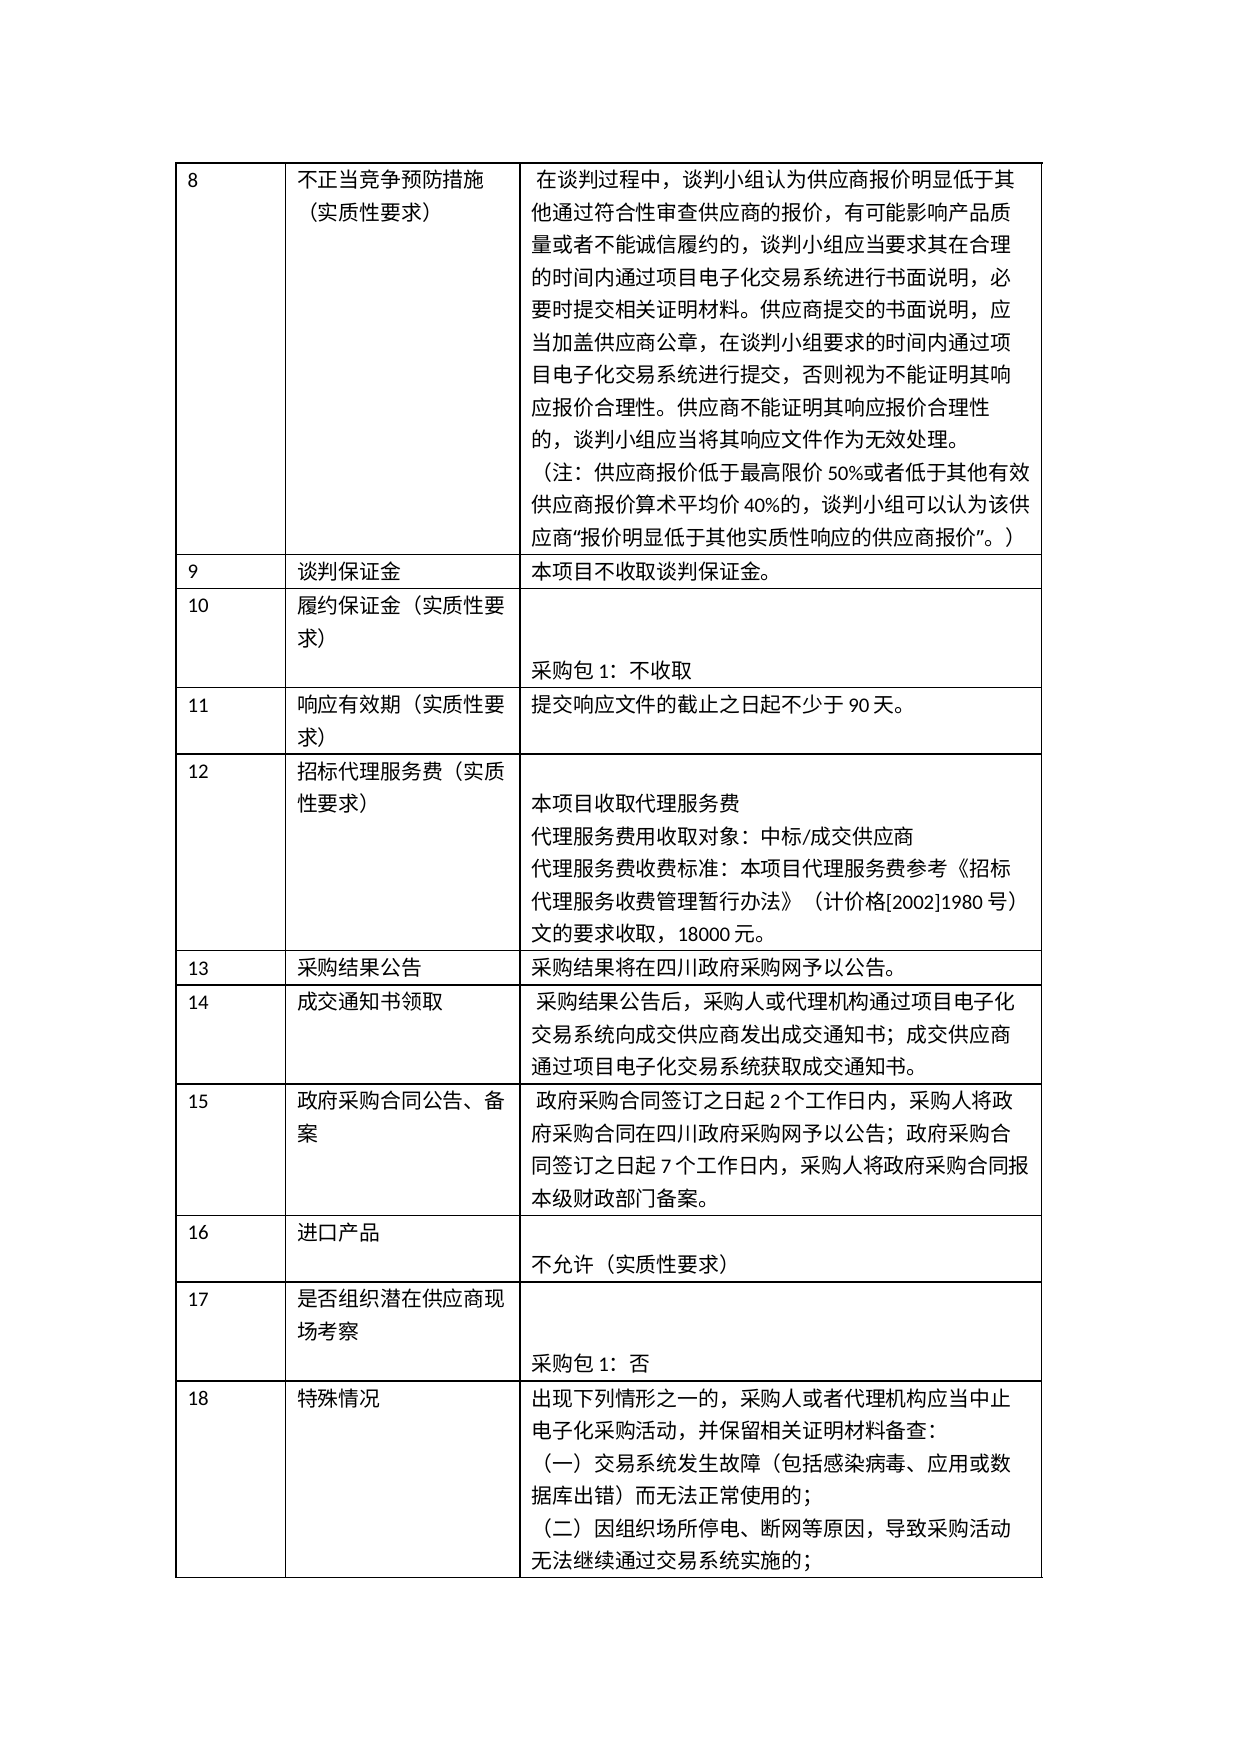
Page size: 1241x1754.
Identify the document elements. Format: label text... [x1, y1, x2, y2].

table_cell 成交通知书领取 [286, 986, 519, 1083]
table_cell 政府采购合同公告、备案 [286, 1085, 519, 1214]
table_cell 16 [177, 1216, 285, 1281]
table_cell 在谈判过程中，谈判小组认为供应商报价明显低于其他通过符合性审查供应商的报价，有可能影响产品质量或者不能诚信履约的，谈判小组应当要求其在合理的时间内通过项目电子化交易系统进行书面说明，必要时提交相关证明材料。供应商提交的书面说明，应当加盖供应商公章，在谈判小组要求的时间内通过项目电子化交易系统进行提交，否则视为不能证明其响应报价合理性。供应商不能证明其响应报价合理性的，谈判小组应当将其响应文件作为无效处理。（注：供应商报价低于最高限价50%或者低于其他有效供应商报价算术平均价40%的，谈判小组可以认为该供应商“报价明显低于其他实质性响应的供应商报价”。） [521, 164, 1041, 553]
table_cell 采购包1：否 [521, 1283, 1041, 1380]
table_cell 采购结果公告后，采购人或代理机构通过项目电子化交易系统向成交供应商发出成交通知书；成交供应商通过项目电子化交易系统获取成交通知书。 [521, 986, 1041, 1083]
table_cell 响应有效期（实质性要求） [286, 688, 519, 753]
table_cell 18 [177, 1382, 285, 1577]
table_cell 9 [177, 555, 285, 588]
table_cell 提交响应文件的截止之日起不少于90天。 [521, 688, 1041, 753]
table_cell 11 [177, 688, 285, 753]
table_cell 招标代理服务费（实质性要求） [286, 755, 519, 950]
table_cell 进口产品 [286, 1216, 519, 1281]
table_cell 采购结果将在四川政府采购网予以公告。 [521, 951, 1041, 984]
table_cell 是否组织潜在供应商现场考察 [286, 1283, 519, 1380]
table_cell 采购结果公告 [286, 951, 519, 984]
table_cell 政府采购合同签订之日起2个工作日内，采购人将政府采购合同在四川政府采购网予以公告；政府采购合同签订之日起7个工作日内，采购人将政府采购合同报本级财政部门备案。 [521, 1085, 1041, 1214]
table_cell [521, 1382, 1041, 1577]
table_cell 14 [177, 986, 285, 1083]
table_cell 不正当竞争预防措施（实质性要求） [286, 164, 519, 553]
table_cell 本项目收取代理服务费 代理服务费用收取对象：中标/成交供应商 代理服务费收费标准：本项目代理服务费参考《招标代理服务收费管理暂行办法》（计价格[2002]1980号）文的要求收取，18000元。 [521, 755, 1041, 950]
table_cell 17 [177, 1283, 285, 1380]
table_cell 13 [177, 951, 285, 984]
table_cell 谈判保证金 [286, 555, 519, 588]
table_cell 12 [177, 755, 285, 950]
table_cell 不允许（实质性要求） [521, 1216, 1041, 1281]
table_cell 15 [177, 1085, 285, 1214]
table_cell 特殊情况 [286, 1382, 519, 1577]
table_cell 采购包1：不收取 [521, 589, 1041, 687]
table_cell 8 [177, 164, 285, 553]
table_cell 履约保证金（实质性要求） [286, 589, 519, 687]
table_cell 本项目不收取谈判保证金。 [521, 555, 1041, 588]
table_cell 10 [177, 589, 285, 687]
